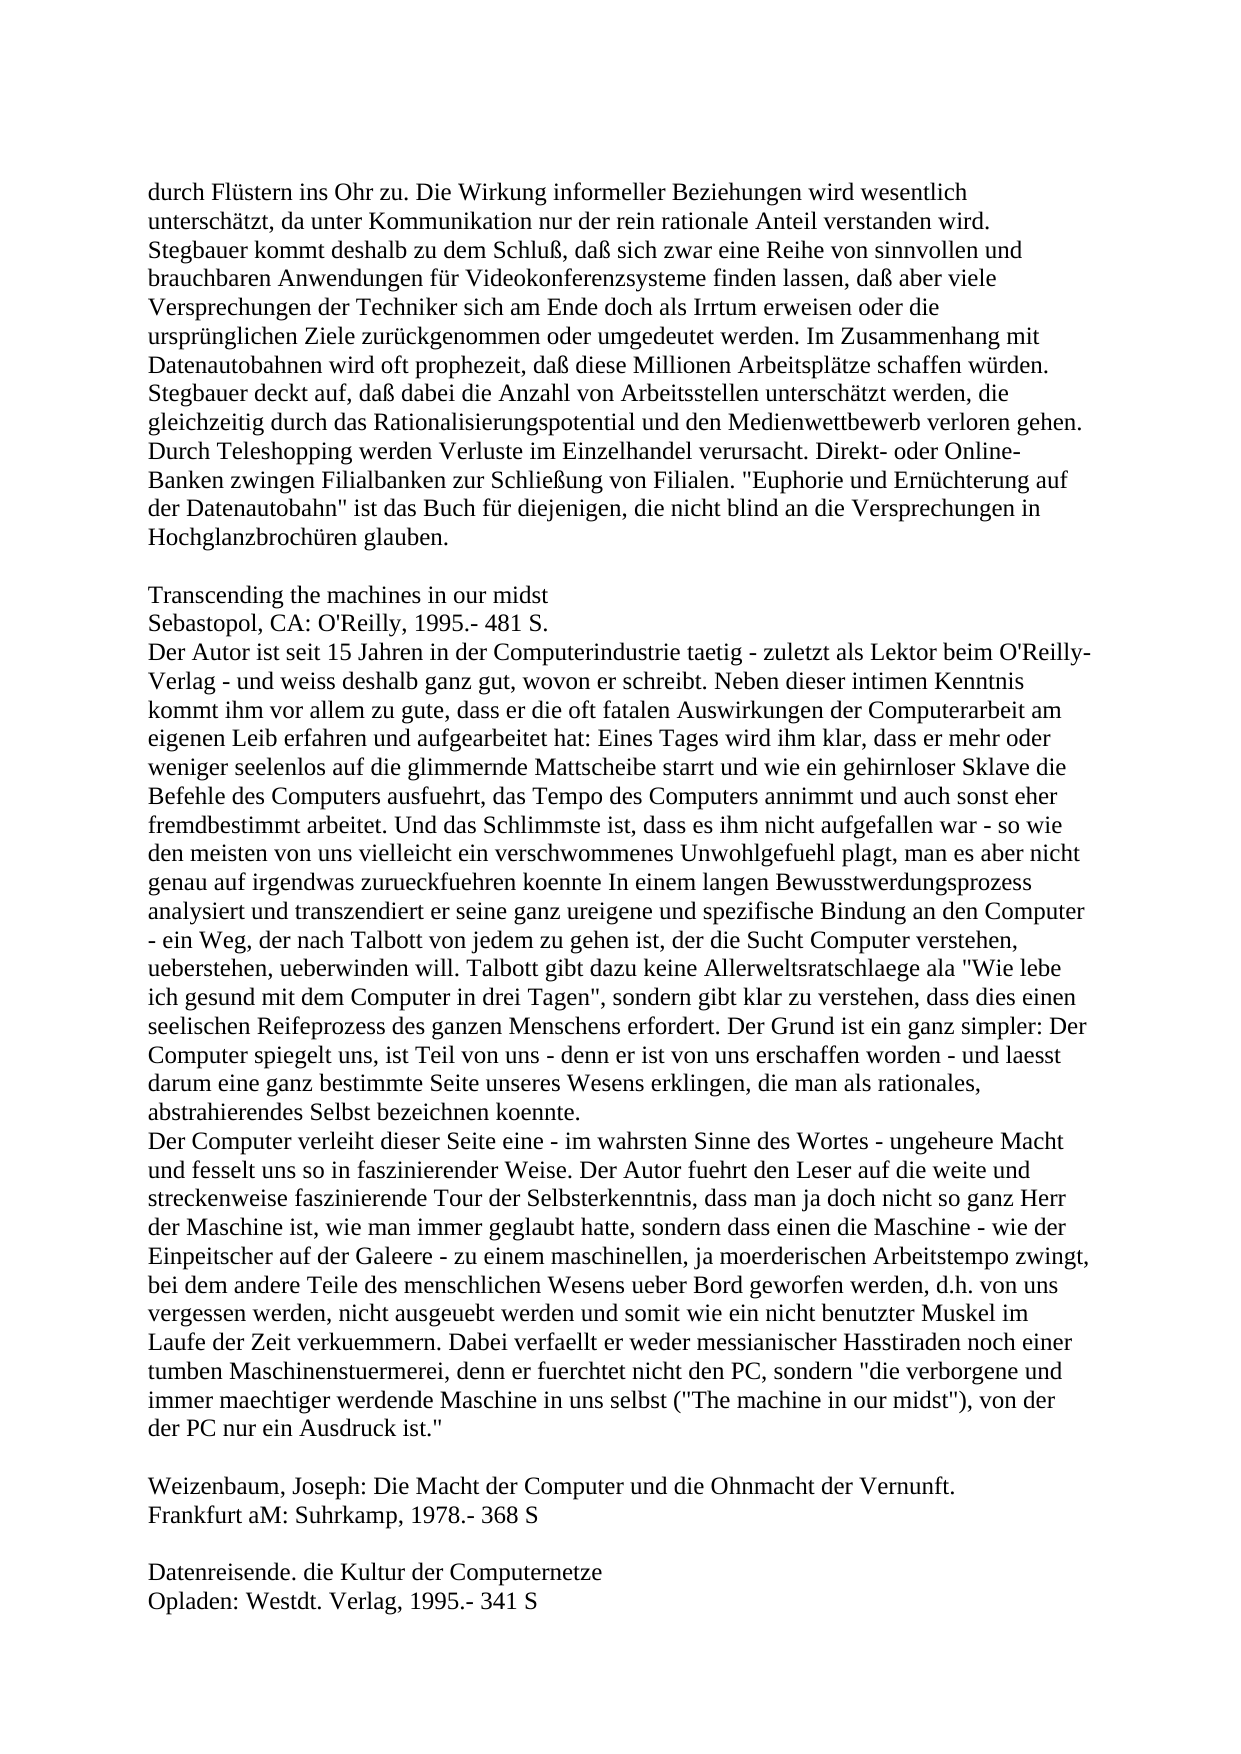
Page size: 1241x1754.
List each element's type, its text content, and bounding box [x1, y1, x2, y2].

text Datenreisende. die Kultur der Computernetze [148, 1557, 1092, 1586]
text Sebastopol, CA: O'Reilly, 1995.- 481 S. [148, 608, 1092, 637]
text Weizenbaum, Joseph: Die Macht der Computer und die Ohnmacht der Vernunft. [148, 1471, 1092, 1500]
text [148, 177, 1092, 551]
text Frankfurt aM: Suhrkamp, 1978.- 368 S [148, 1500, 1092, 1528]
text Der Computer verleiht dieser Seite eine - im wahrsten Sinne des Wortes - ungeheure Macht und fesselt uns so in faszinierender Weise. Der Autor fuehrt den Leser auf die weite und streckenweise faszinierende Tour der Selbsterkenntnis, dass man ja doch nicht so ganz Herr der Maschine ist, wie man immer geglaubt hatte, sondern dass einen die Maschine - wie der Einpeitscher auf der Galeere - zu einem maschinellen, ja moerderischen Arbeitstempo zwingt, bei dem andere Teile des menschlichen Wesens ueber Bord geworfen werden, d.h. von uns vergessen werden, nicht ausgeuebt werden und somit wie ein nicht benutzter Muskel im Laufe der Zeit verkuemmern. Dabei verfaellt er weder messianischer Hasstiraden noch einer tumben Maschinenstuermerei, denn er fuerchtet nicht den PC, sondern "die verborgene und immer maechtiger werdende Maschine in uns selbst ("The machine in our midst"), von der der PC nur ein Ausdruck ist." [148, 1126, 1092, 1442]
text Opladen: Westdt. Verlag, 1995.- 341 S [148, 1586, 1092, 1615]
text Transcending the machines in our midst [148, 580, 1092, 608]
text Der Autor ist seit 15 Jahren in der Computerindustrie taetig - zuletzt als Lektor beim O'Reilly-Verlag - und weiss deshalb ganz gut, wovon er schreibt. Neben dieser intimen Kenntnis kommt ihm vor allem zu gute, dass er die oft fatalen Auswirkungen der Computerarbeit am eigenen Leib erfahren und aufgearbeitet hat: Eines Tages wird ihm klar, dass er mehr oder weniger seelenlos auf die glimmernde Mattscheibe starrt und wie ein gehirnloser Sklave die Befehle des Computers ausfuehrt, das Tempo des Computers annimmt und auch sonst eher fremdbestimmt arbeitet. Und das Schlimmste ist, dass es ihm nicht aufgefallen war - so wie den meisten von uns vielleicht ein verschwommenes Unwohlgefuehl plagt, man es aber nicht genau auf irgendwas zurueckfuehren koennte In einem langen Bewusstwerdungsprozess analysiert und transzendiert er seine ganz ureigene und spezifische Bindung an den Computer - ein Weg, der nach Talbott von jedem zu gehen ist, der die Sucht Computer verstehen, ueberstehen, ueberwinden will. Talbott gibt dazu keine Allerweltsratschlaege ala "Wie lebe ich gesund mit dem Computer in drei Tagen", sondern gibt klar zu verstehen, dass dies einen seelischen Reifeprozess des ganzen Menschens erfordert. Der Grund ist ein ganz simpler: Der Computer spiegelt uns, ist Teil von uns - denn er ist von uns erschaffen worden - und laesst darum eine ganz bestimmte Seite unseres Wesens erklingen, die man als rationales, abstrahierendes Selbst bezeichnen koennte. [148, 637, 1092, 1126]
